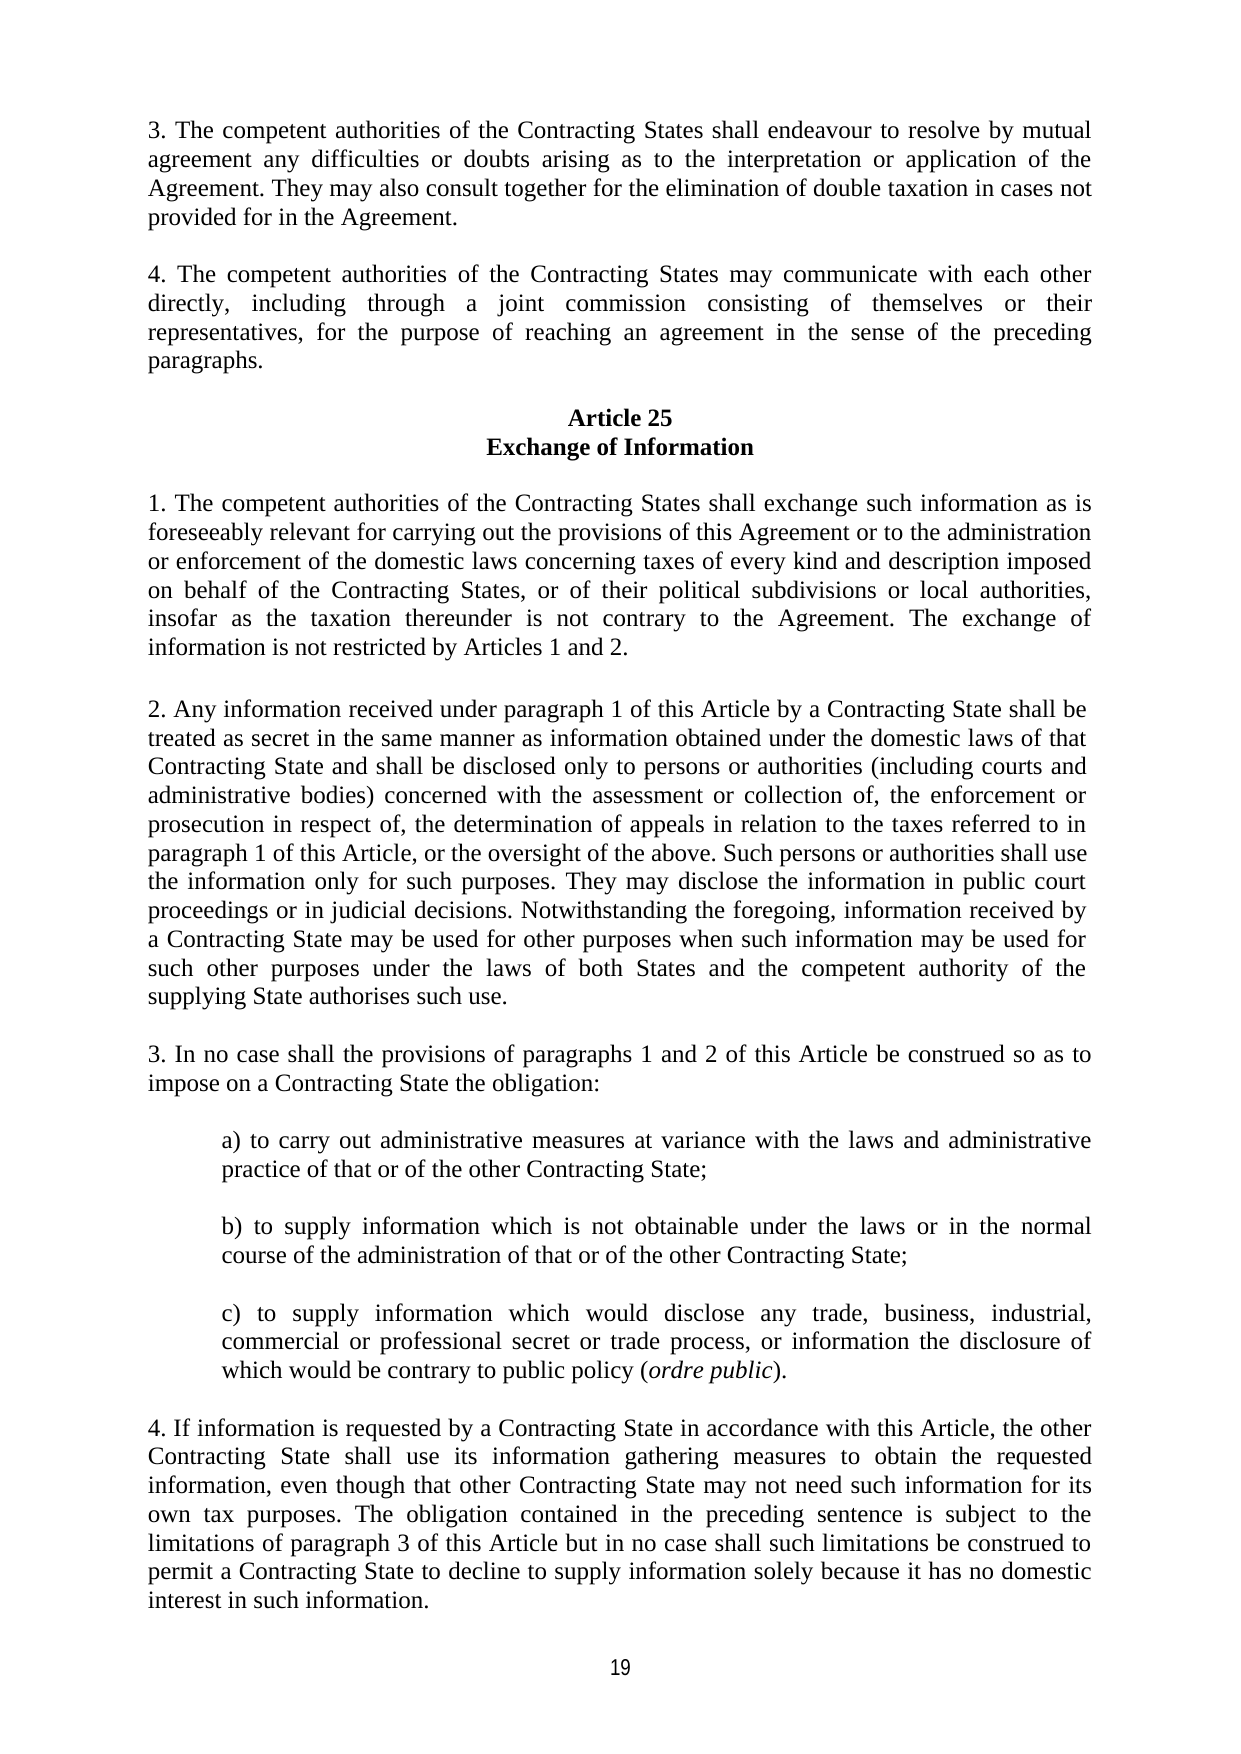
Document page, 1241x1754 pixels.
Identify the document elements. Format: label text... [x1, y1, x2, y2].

text 3. The competent authorities of the Contracting States shall endeavour to resolve by mutual agreement any difficulties or doubts arising as to the interpretation or application of the Agreement. They may also consult together for the elimination of double taxation in cases not provided for in the Agreement. [148, 115, 1093, 230]
text 2. Any information received under paragraph 1 of this Article by a Contracting State shall be treated as secret in the same manner as information obtained under the domestic laws of that Contracting State and shall be disclosed only to persons or authorities (including courts and administrative bodies) concerned with the assessment or collection of, the enforcement or prosecution in respect of, the determination of appeals in relation to the taxes referred to in paragraph 1 of this Article, or the oversight of the above. Such persons or authorities shall use the information only for such purposes. They may disclose the information in public court proceedings or in judicial decisions. Notwithstanding the foregoing, information received by a Contracting State may be used for other purposes when such information may be used for such other purposes under the laws of both States and the competent authority of the supplying State authorises such use. [148, 694, 1088, 1010]
text a) to carry out administrative measures at variance with the laws and administrative practice of that or of the other Contracting State; [221, 1125, 1093, 1183]
text b) to supply information which is not obtainable under the laws or in the normal course of the administration of that or of the other Contracting State; [221, 1211, 1093, 1269]
text 3. In no case shall the provisions of paragraphs 1 and 2 of this Article be construed so as to impose on a Contracting State the obligation: [148, 1039, 1093, 1096]
text 1. The competent authorities of the Contracting States shall exchange such information as is foreseeably relevant for carrying out the provisions of this Agreement or to the administration or enforcement of the domestic laws concerning taxes of every kind and description imposed on behalf of the Contracting States, or of their political subdivisions or local authorities, insofar as the taxation thereunder is not contrary to the Agreement. The exchange of information is not restricted by Articles 1 and 2. [148, 488, 1093, 661]
text Exchange of Information [148, 432, 1093, 460]
text 4. If information is requested by a Contracting State in accordance with this Article, the other Contracting State shall use its information gathering measures to obtain the requested information, even though that other Contracting State may not need such information for its own tax purposes. The obligation contained in the preceding sentence is subject to the limitations of paragraph 3 of this Article but in no case shall such limitations be construed to permit a Contracting State to decline to supply information solely because it has no domestic interest in such information. [148, 1413, 1093, 1614]
text 4. The competent authorities of the Contracting States may communicate with each other directly, including through a joint commission consisting of themselves or their representatives, for the purpose of reaching an agreement in the sense of the preceding paragraphs. [148, 259, 1093, 374]
text c) to supply information which would disclose any trade, business, industrial, commercial or professional secret or trade process, or information the disclosure of which would be contrary to public policy (ordre public). [221, 1298, 1093, 1384]
text Article 25 [148, 403, 1093, 432]
